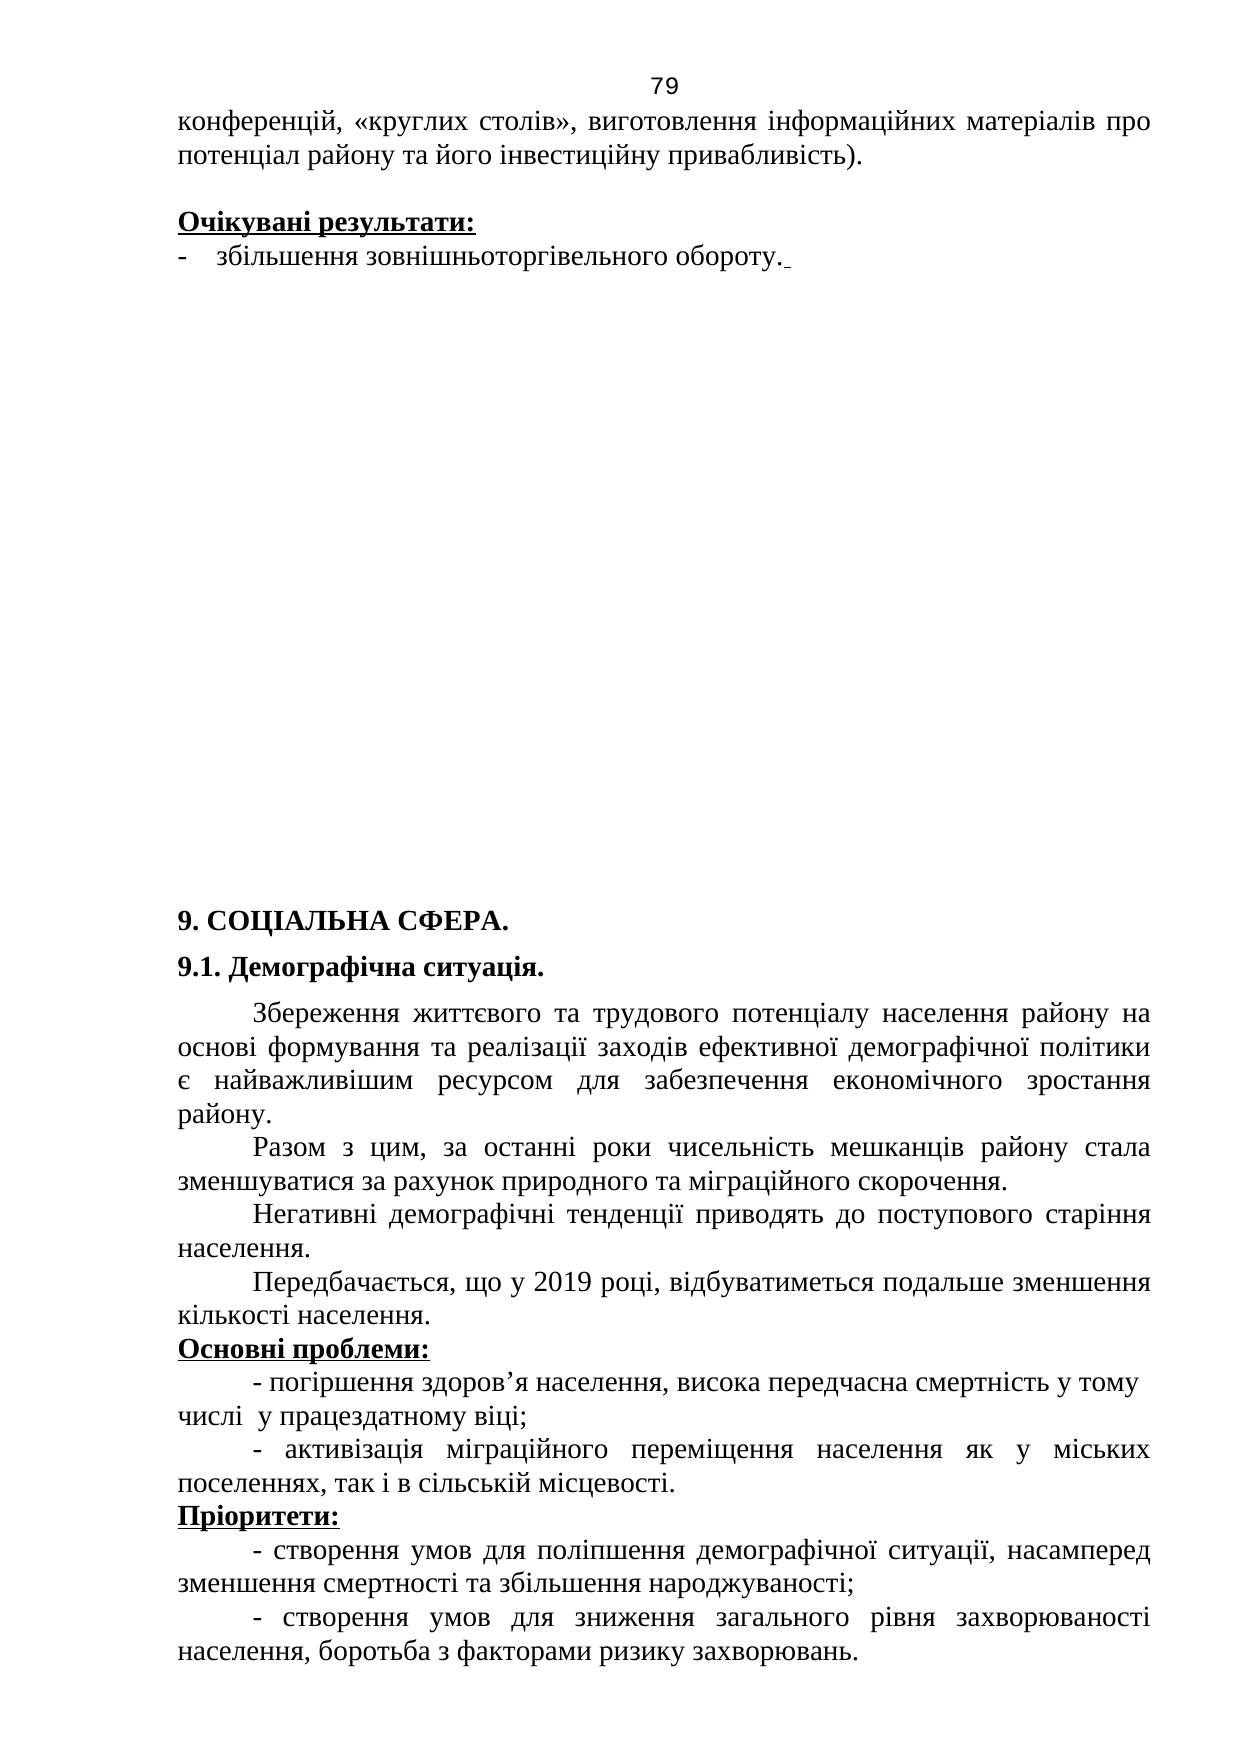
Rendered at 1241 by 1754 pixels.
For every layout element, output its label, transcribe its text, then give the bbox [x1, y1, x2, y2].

text Збереження життєвого та трудового потенціалу населення району на основі формування та реалізації заходів ефективної демографічної політики є найважливішим ресурсом для забезпечення економічного зростання району. [177, 995, 1152, 1129]
text - створення умов для поліпшення демографічної ситуації, насамперед зменшення смертності та збільшення народжуваності; [177, 1532, 1152, 1599]
text - створення умов для зниження загального рівня захворюваності населення, боротьба з факторами ризику захворювань. [177, 1599, 1152, 1666]
text Основні проблеми: [177, 1331, 1152, 1364]
text Разом з цим, за останні роки чисельність мешканців району стала зменшуватися за рахунок природного та міграційного скорочення. [177, 1129, 1152, 1197]
text - збільшення зовнішньоторгівельного обороту. [177, 238, 1152, 271]
text Пріоритети: [177, 1498, 1152, 1532]
text Передбачається, що у 2019 році, відбуватиметься подальше зменшення кількості населення. [177, 1264, 1152, 1331]
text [177, 103, 1152, 171]
text 9. СОЦІАЛЬНА СФЕРА. [177, 903, 1152, 937]
text Очікувані результати: [177, 204, 1152, 238]
text - активізація міграційного переміщення населення як у міських поселеннях, так і в сільській місцевості. [177, 1431, 1152, 1498]
text - погіршення здоров’я населення, висока передчасна смертність у тому числі у працездатному віці; [177, 1364, 1152, 1431]
text Негативні демографічні тенденції приводять до поступового старіння населення. [177, 1197, 1152, 1264]
text 9.1. Демографічна ситуація. [177, 949, 1152, 983]
